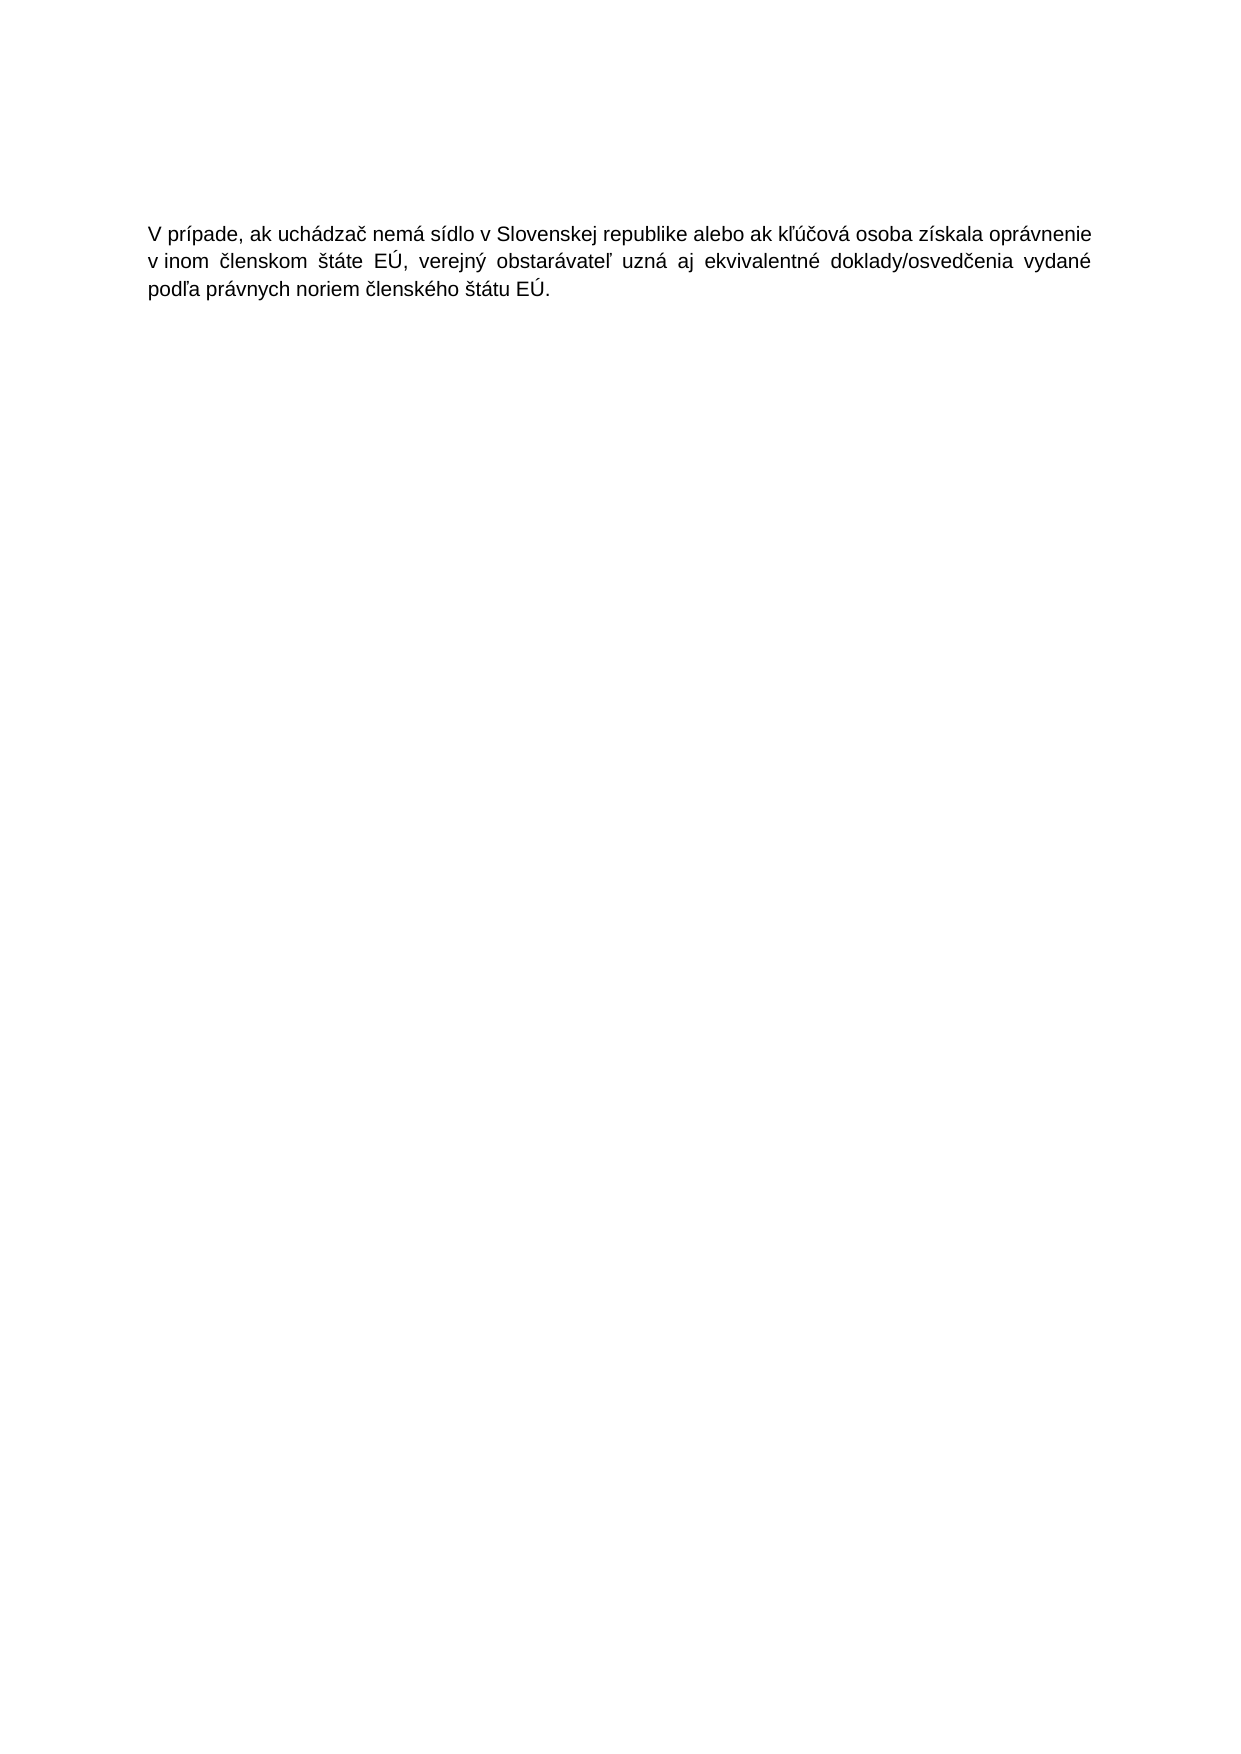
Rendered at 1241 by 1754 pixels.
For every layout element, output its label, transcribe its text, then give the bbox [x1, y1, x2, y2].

text V prípade, ak uchádzač nemá sídlo v Slovenskej republike alebo ak kľúčová osoba získala oprávnenie v inom členskom štáte EÚ, verejný obstarávateľ uzná aj ekvivalentné doklady/osvedčenia vydané podľa právnych noriem členského štátu EÚ. [148, 222, 1093, 301]
